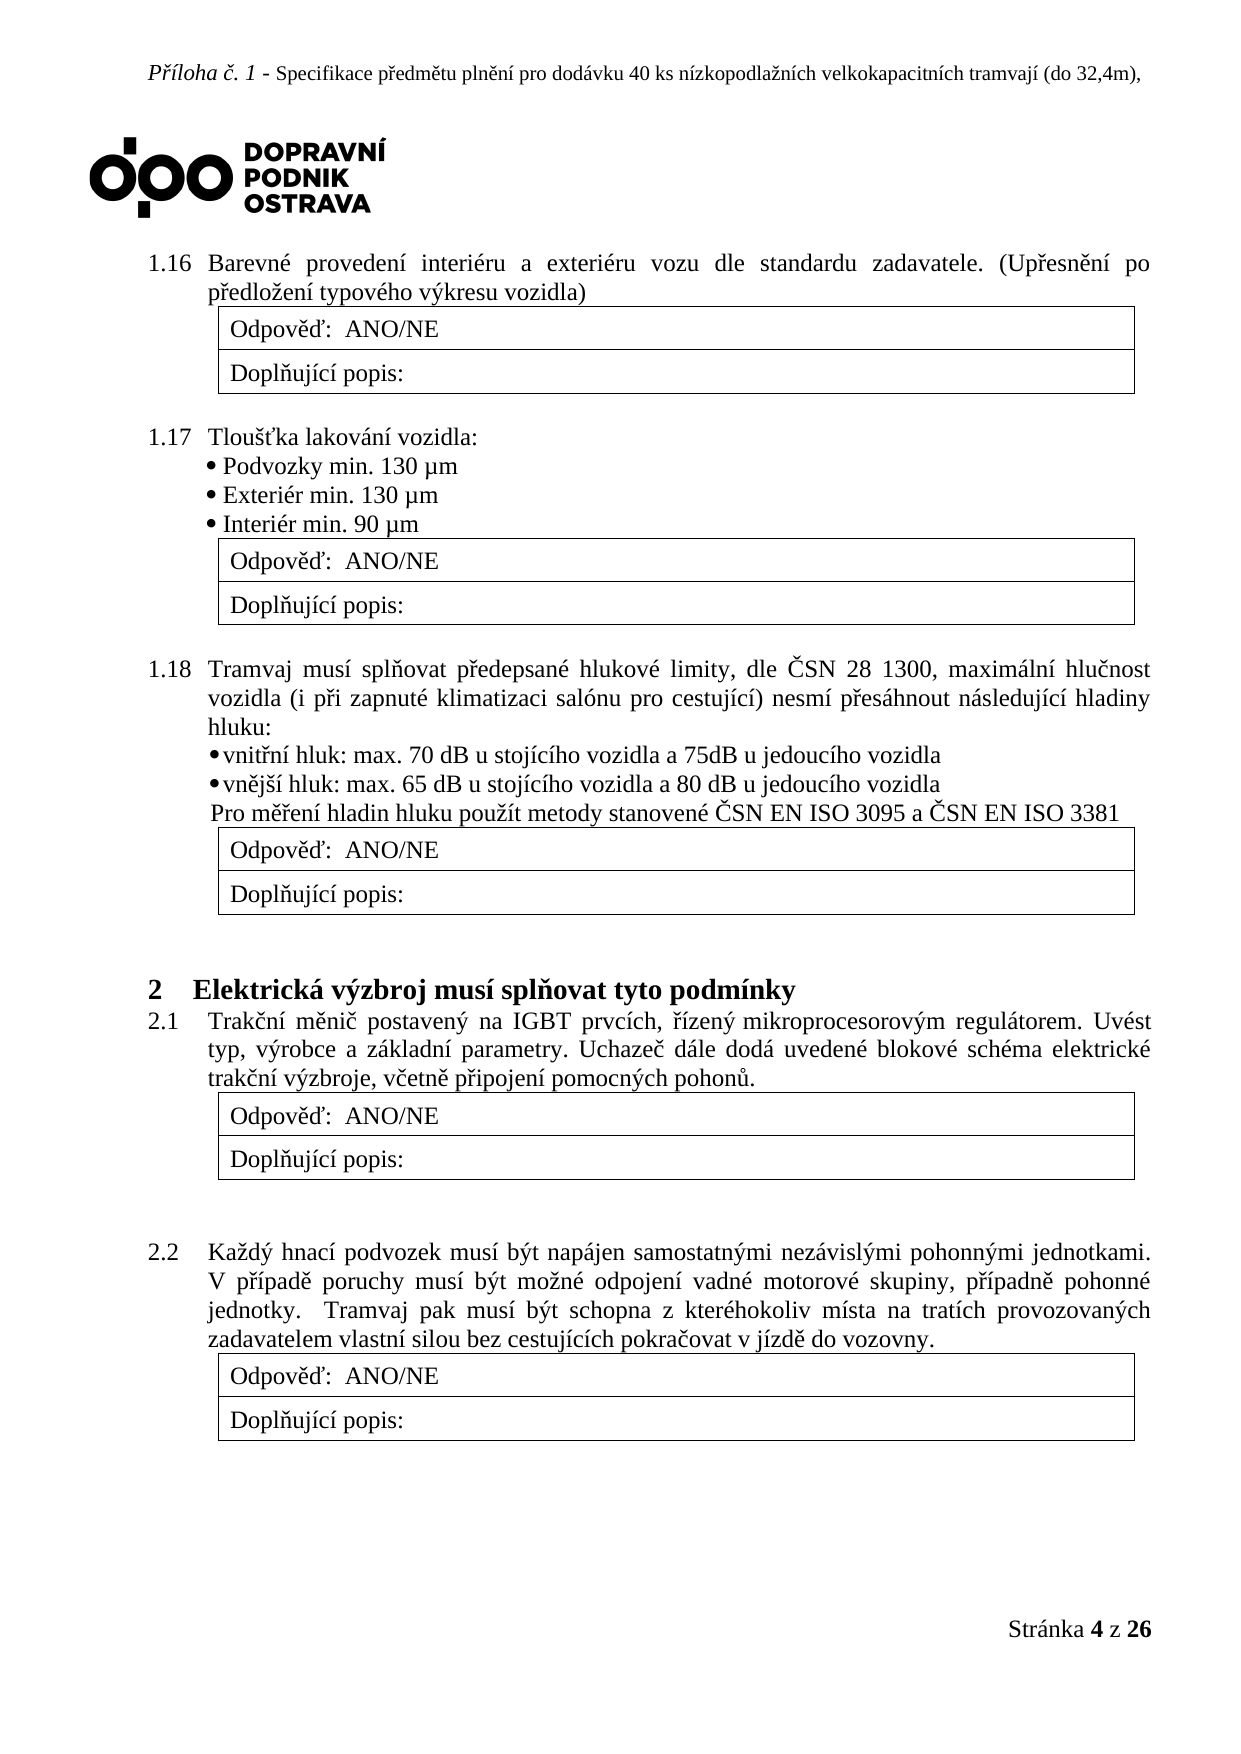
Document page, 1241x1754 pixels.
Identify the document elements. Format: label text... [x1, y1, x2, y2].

list Každý hnací podvozek musí být napájen samostatnými nezávislými pohonnými jednotkami. V případě poruchy musí být možné odpojení vadné motorové skupiny, případně pohonné jednotky. Tramvaj pak musí být schopna z kteréhokoliv místa na tratích provozovaných zadavatelem vlastní silou bez cestujících pokračovat v jízdě do vozovny. [148, 1237, 1152, 1352]
list vnitřní hluk: max. 70 dB u stojícího vozidla a 75dB u jedoucího vozidla [210, 740, 1152, 769]
table_cell Doplňující popis: [219, 1136, 1134, 1179]
table_cell Doplňující popis: [219, 871, 1134, 914]
subtitle Elektrická výzbroj musí splňovat tyto podmínky [148, 972, 1152, 1006]
table_header Odpověď: ANO/NE [219, 1354, 1134, 1396]
table_cell Doplňující popis: [219, 350, 1134, 393]
table_header Odpověď: ANO/NE [219, 828, 1134, 870]
list Interiér min. 90 µm [207, 509, 1152, 537]
list vnější hluk: max. 65 dB u stojícího vozidla a 80 dB u jedoucího vozidla [210, 769, 1152, 798]
table_header Odpověď: ANO/NE [219, 307, 1134, 349]
table_header Odpověď: ANO/NE [219, 539, 1134, 581]
list Trakční měnič postavený na IGBT prvcích, řízený mikroprocesorovým regulátorem. Uvést typ, výrobce a základní parametry. Uchazeč dále dodá uvedené blokové schéma elektrické trakční výzbroje, včetně připojení pomocných pohonů. [148, 1006, 1152, 1092]
list Tloušťka lakování vozidla: [148, 422, 1152, 451]
table_cell Doplňující popis: [219, 1397, 1134, 1439]
table_cell Doplňující popis: [219, 582, 1134, 624]
table_header Odpověď: ANO/NE [219, 1093, 1134, 1135]
list Podvozky min. 130 µm [207, 451, 1152, 480]
picture [89, 137, 387, 218]
list Barevné provedení interiéru a exteriéru vozu dle standardu zadavatele. (Upřesnění po předložení typového výkresu vozidla) [148, 248, 1152, 306]
text Pro měření hladin hluku použít metody stanovené ČSN EN ISO 3095 a ČSN EN ISO 3381 [210, 798, 1152, 827]
list Tramvaj musí splňovat předepsané hlukové limity, dle ČSN 28 1300, maximální hlučnost vozidla (i při zapnuté klimatizaci salónu pro cestující) nesmí přesáhnout následující hladiny hluku: [148, 654, 1152, 740]
list Exteriér min. 130 µm [207, 480, 1152, 509]
